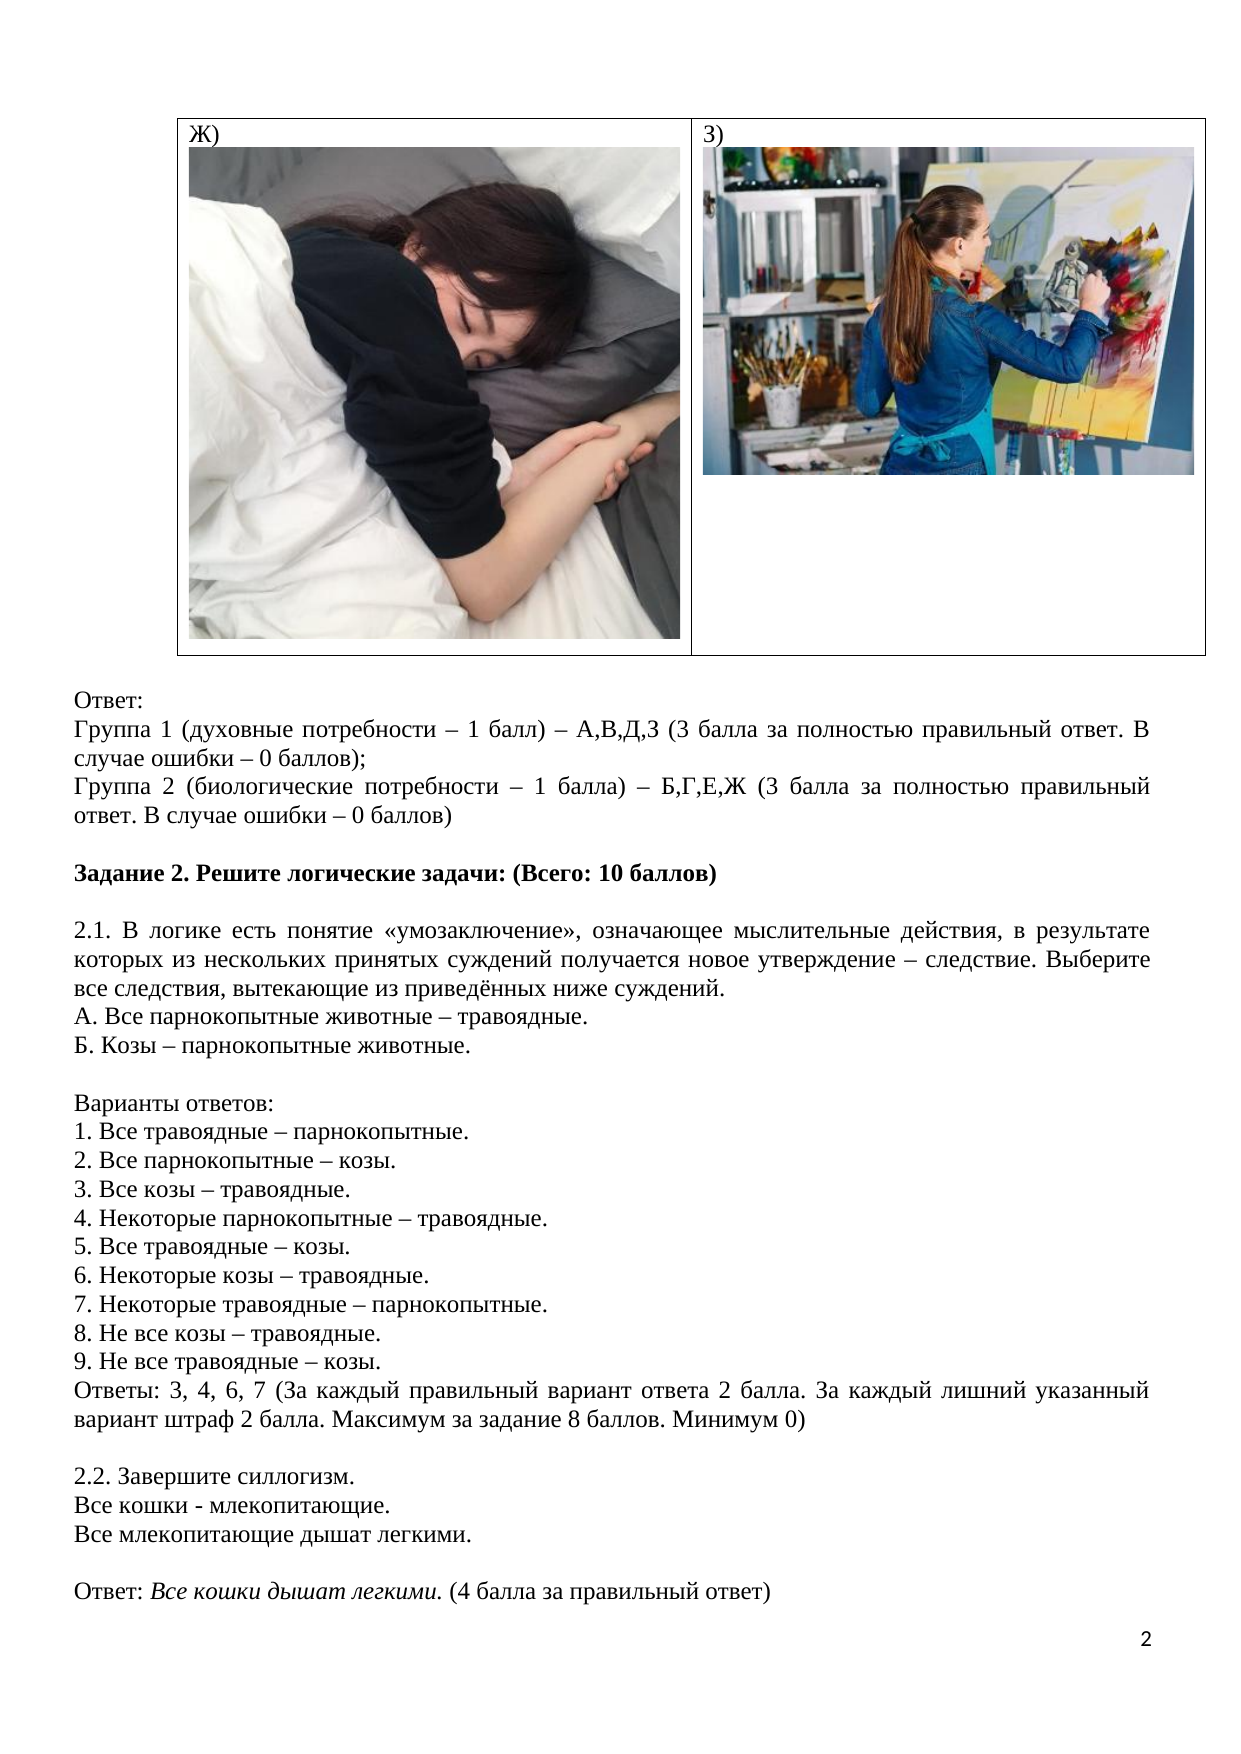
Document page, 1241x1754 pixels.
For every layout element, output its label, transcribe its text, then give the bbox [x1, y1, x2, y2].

text Все млекопитающие дышат легкими. [74, 1519, 1152, 1548]
text Задание 2. Решите логические задачи: (Всего: 10 баллов) [74, 858, 1152, 886]
text 8. Не все козы – травоядные. [74, 1318, 1152, 1346]
text 6. Некоторые козы – травоядные. [74, 1260, 1152, 1289]
text Группа 2 (биологические потребности – 1 балла) – Б,Г,Е,Ж (3 балла за полностью правильный ответ. В случае ошибки – 0 баллов) [74, 771, 1152, 829]
text А. Все парнокопытные животные – травоядные. [74, 1001, 1152, 1030]
text 2. Все парнокопытные – козы. [74, 1145, 1152, 1174]
text Группа 1 (духовные потребности – 1 балл) – А,В,Д,З (3 балла за полностью правильный ответ. В случае ошибки – 0 баллов); [74, 714, 1152, 771]
text 7. Некоторые травоядные – парнокопытные. [74, 1289, 1152, 1318]
text Ответ: [74, 685, 1152, 714]
text Варианты ответов: [74, 1088, 1152, 1116]
picture [188, 147, 681, 639]
text Все кошки - млекопитающие. [74, 1490, 1152, 1519]
text 1. Все травоядные – парнокопытные. [74, 1116, 1152, 1145]
text 2.2. Завершите силлогизм. [74, 1461, 1152, 1490]
text 4. Некоторые парнокопытные – травоядные. [74, 1203, 1152, 1231]
text 3. Все козы – травоядные. [74, 1174, 1152, 1203]
text 9. Не все травоядные – козы. [74, 1346, 1152, 1375]
text Б. Козы – парнокопытные животные. [74, 1030, 1152, 1059]
picture [702, 147, 1195, 475]
table_cell Ж) [178, 119, 691, 655]
text Ответ: Все кошки дышат легкими. (4 балла за правильный ответ) [74, 1576, 1152, 1605]
text Ответы: 3, 4, 6, 7 (За каждый правильный вариант ответа 2 балла. За каждый лишний указанный вариант штраф 2 балла. Максимум за задание 8 баллов. Минимум 0) [74, 1375, 1152, 1433]
text 5. Все травоядные – козы. [74, 1231, 1152, 1260]
table_cell З) [692, 119, 1205, 655]
text 2.1. В логике есть понятие «умозаключение», означающее мыслительные действия, в результате которых из нескольких принятых суждений получается новое утверждение – следствие. Выберите все следствия, вытекающие из приведённых ниже суждений. [74, 915, 1152, 1001]
